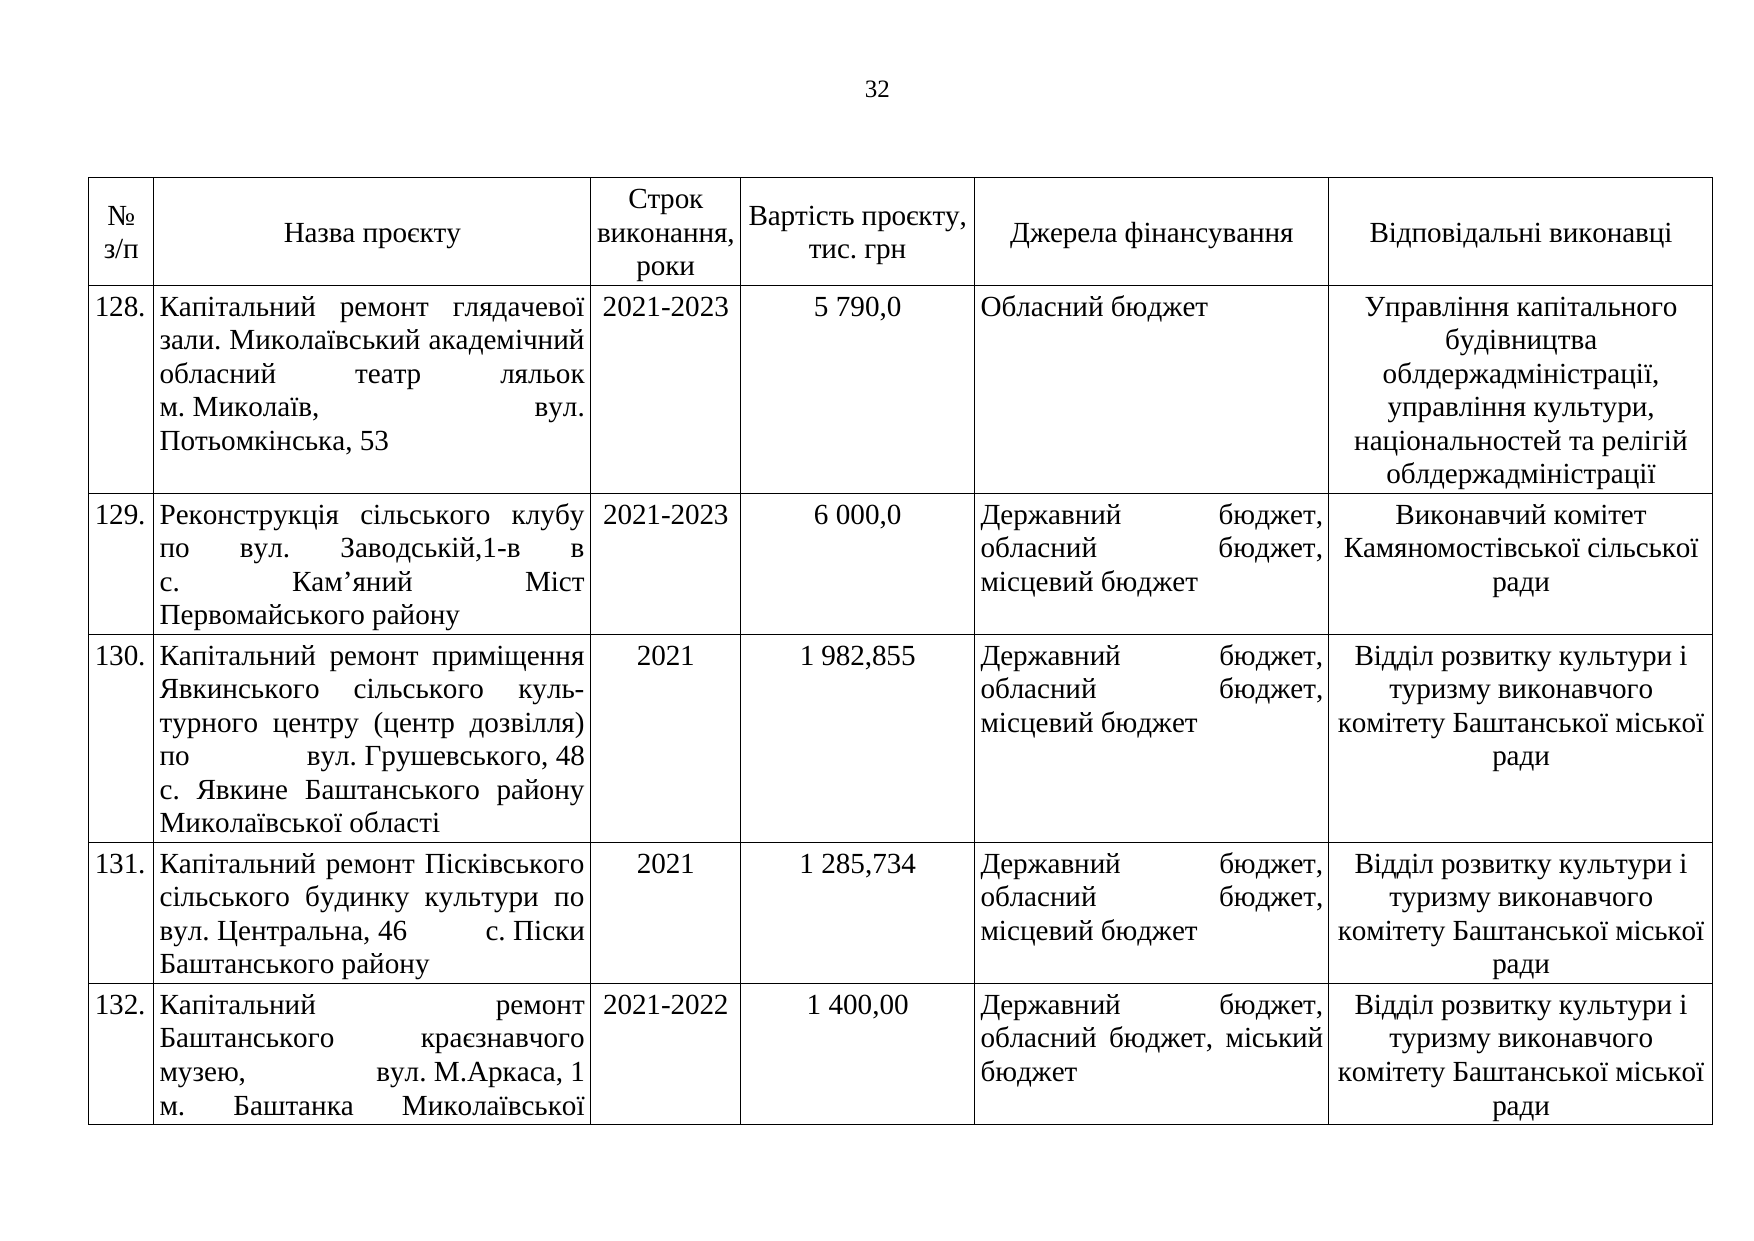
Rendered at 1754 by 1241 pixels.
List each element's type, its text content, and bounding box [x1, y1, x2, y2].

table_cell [154, 984, 590, 1124]
table_cell Обласний бюджет [975, 286, 1328, 493]
table_cell Капітальний ремонт Пісківського сільського будинку культури по вул. Центральна, 46 с. Піски Баштанського району [154, 843, 590, 983]
table_cell Виконавчий комітет Камяномостівської сільської ради [1329, 494, 1712, 634]
table_cell [89, 494, 153, 634]
table_cell 1 982,855 [741, 635, 974, 842]
table_cell 2021 [591, 843, 740, 983]
table_header № з/п [89, 178, 153, 285]
table_cell Відділ розвитку культури і туризму виконавчого комітету Баштанської міської ради [1329, 635, 1712, 842]
table_cell Державний бюджет, обласний бюджет, місцевий бюджет [975, 494, 1328, 634]
table_cell Державний бюджет, обласний бюджет, місцевий бюджет [975, 635, 1328, 842]
table_header Вартість проєкту, тис. грн [741, 178, 974, 285]
table_cell [89, 286, 153, 493]
table_cell [89, 635, 153, 842]
table_cell 2021-2023 [591, 286, 740, 493]
table_cell Капітальний ремонт глядачевої зали. Миколаївський академічний обласний театр ляльок м. Миколаїв, вул. Потьомкінська, 53 [154, 286, 590, 493]
table_cell [89, 984, 153, 1124]
table_cell [89, 843, 153, 983]
table_cell Відділ розвитку культури і туризму виконавчого комітету Баштанської міської ради [1329, 843, 1712, 983]
table_cell 2021 [591, 635, 740, 842]
table_cell 2021-2023 [591, 494, 740, 634]
table_cell 5 790,0 [741, 286, 974, 493]
table_header Відповідальні виконавці [1329, 178, 1712, 285]
table_header Джерела фінансування [975, 178, 1328, 285]
table_cell 1 400,00 [741, 984, 974, 1124]
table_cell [975, 984, 1328, 1124]
table_cell 2021-2022 [591, 984, 740, 1124]
table_cell 6 000,0 [741, 494, 974, 634]
table_cell Державний бюджет, обласний бюджет, місцевий бюджет [975, 843, 1328, 983]
table_cell 1 285,734 [741, 843, 974, 983]
table_header Строк виконання, роки [591, 178, 740, 285]
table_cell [1329, 984, 1712, 1124]
table_cell Капітальний ремонт приміщення Явкинського сільського куль-турного центру (центр дозвілля) по вул. Грушевського, 48 с. Явкине Баштанського району Миколаївської області [154, 635, 590, 842]
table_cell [1329, 286, 1712, 493]
table_header Назва проєкту [154, 178, 590, 285]
table_cell Реконструкція сільського клубу по вул. Заводській,1-в в с. Кам’яний Міст Первомайського району [154, 494, 590, 634]
